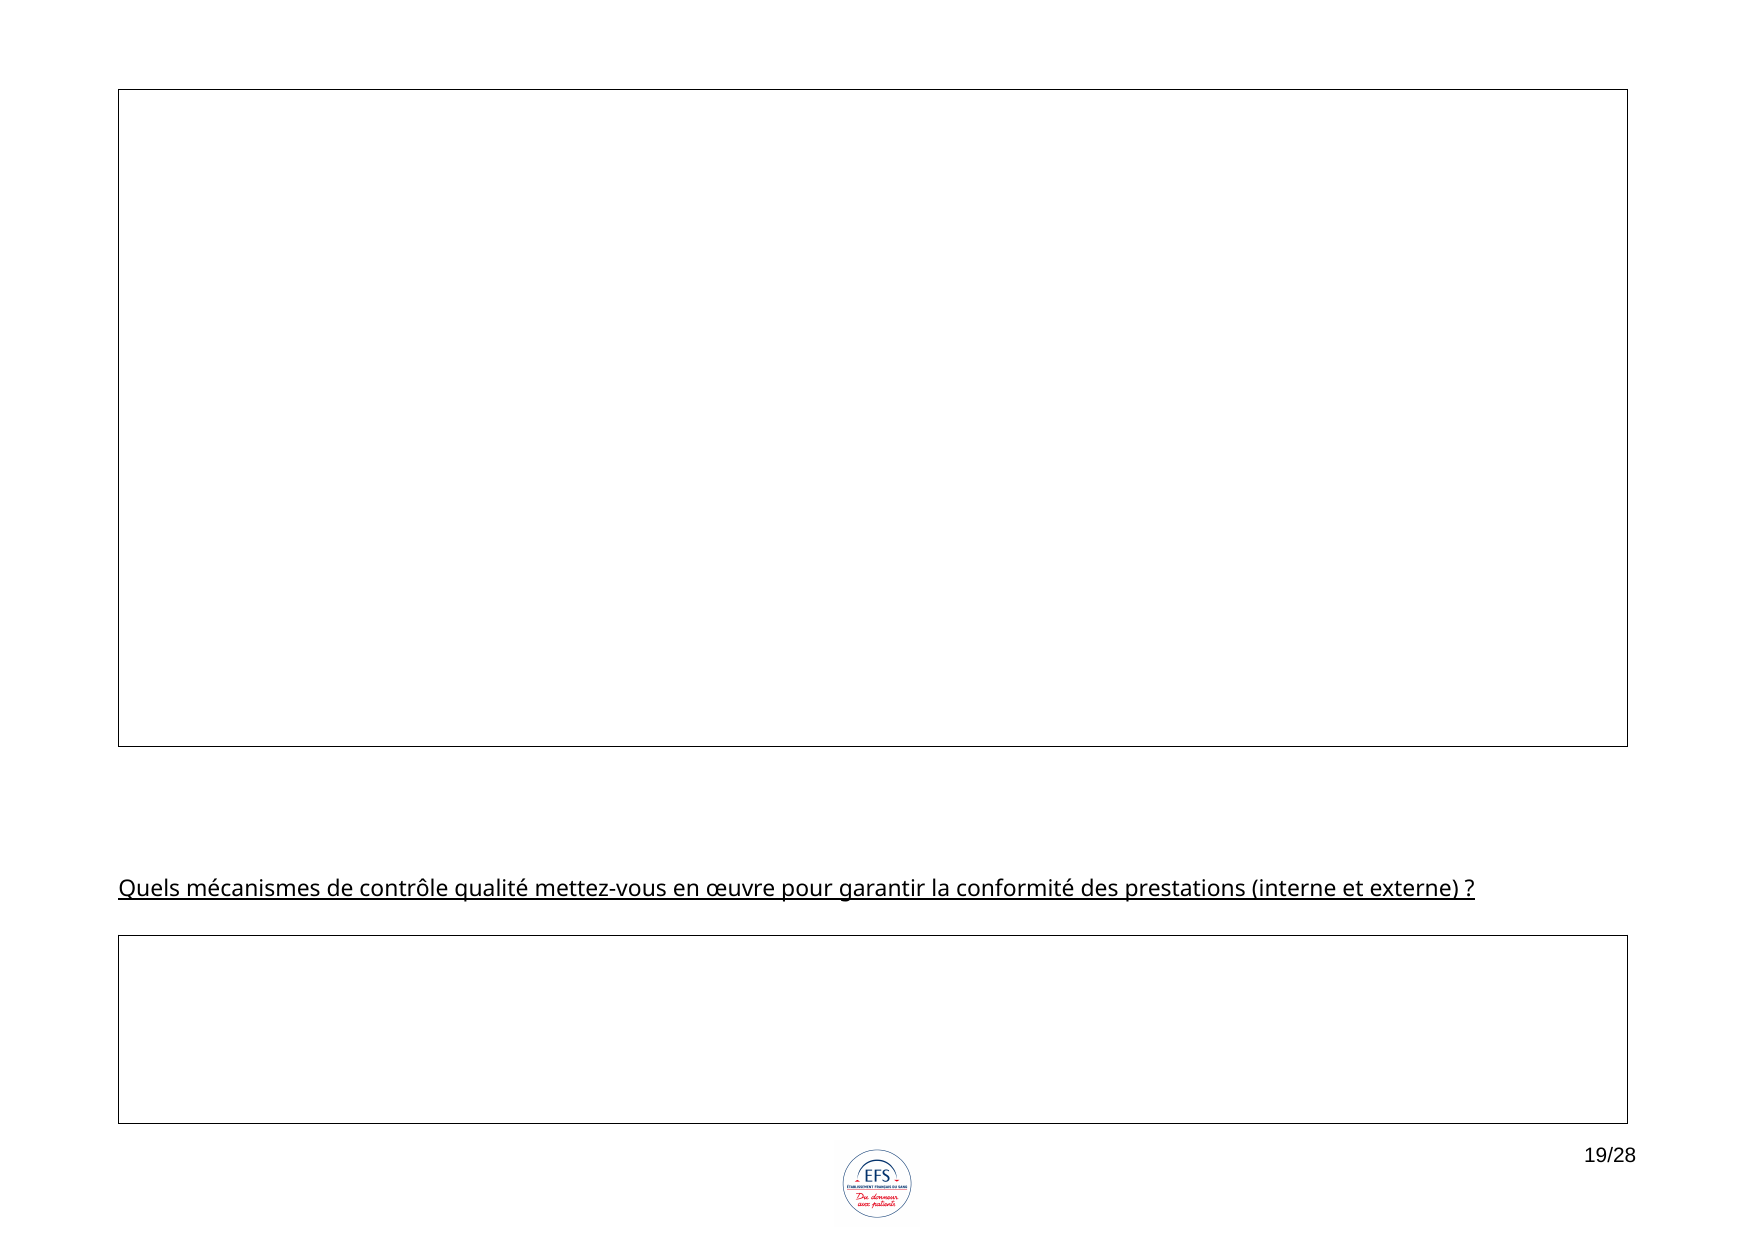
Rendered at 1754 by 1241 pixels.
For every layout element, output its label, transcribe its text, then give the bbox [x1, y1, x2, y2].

picture [833, 1140, 921, 1227]
table_header [119, 936, 1627, 1123]
text Quels mécanismes de contrôle qualité mettez-vous en œuvre pour garantir la conformité des prestations (interne et externe) ? [118, 872, 1636, 903]
table_header [119, 90, 1627, 746]
